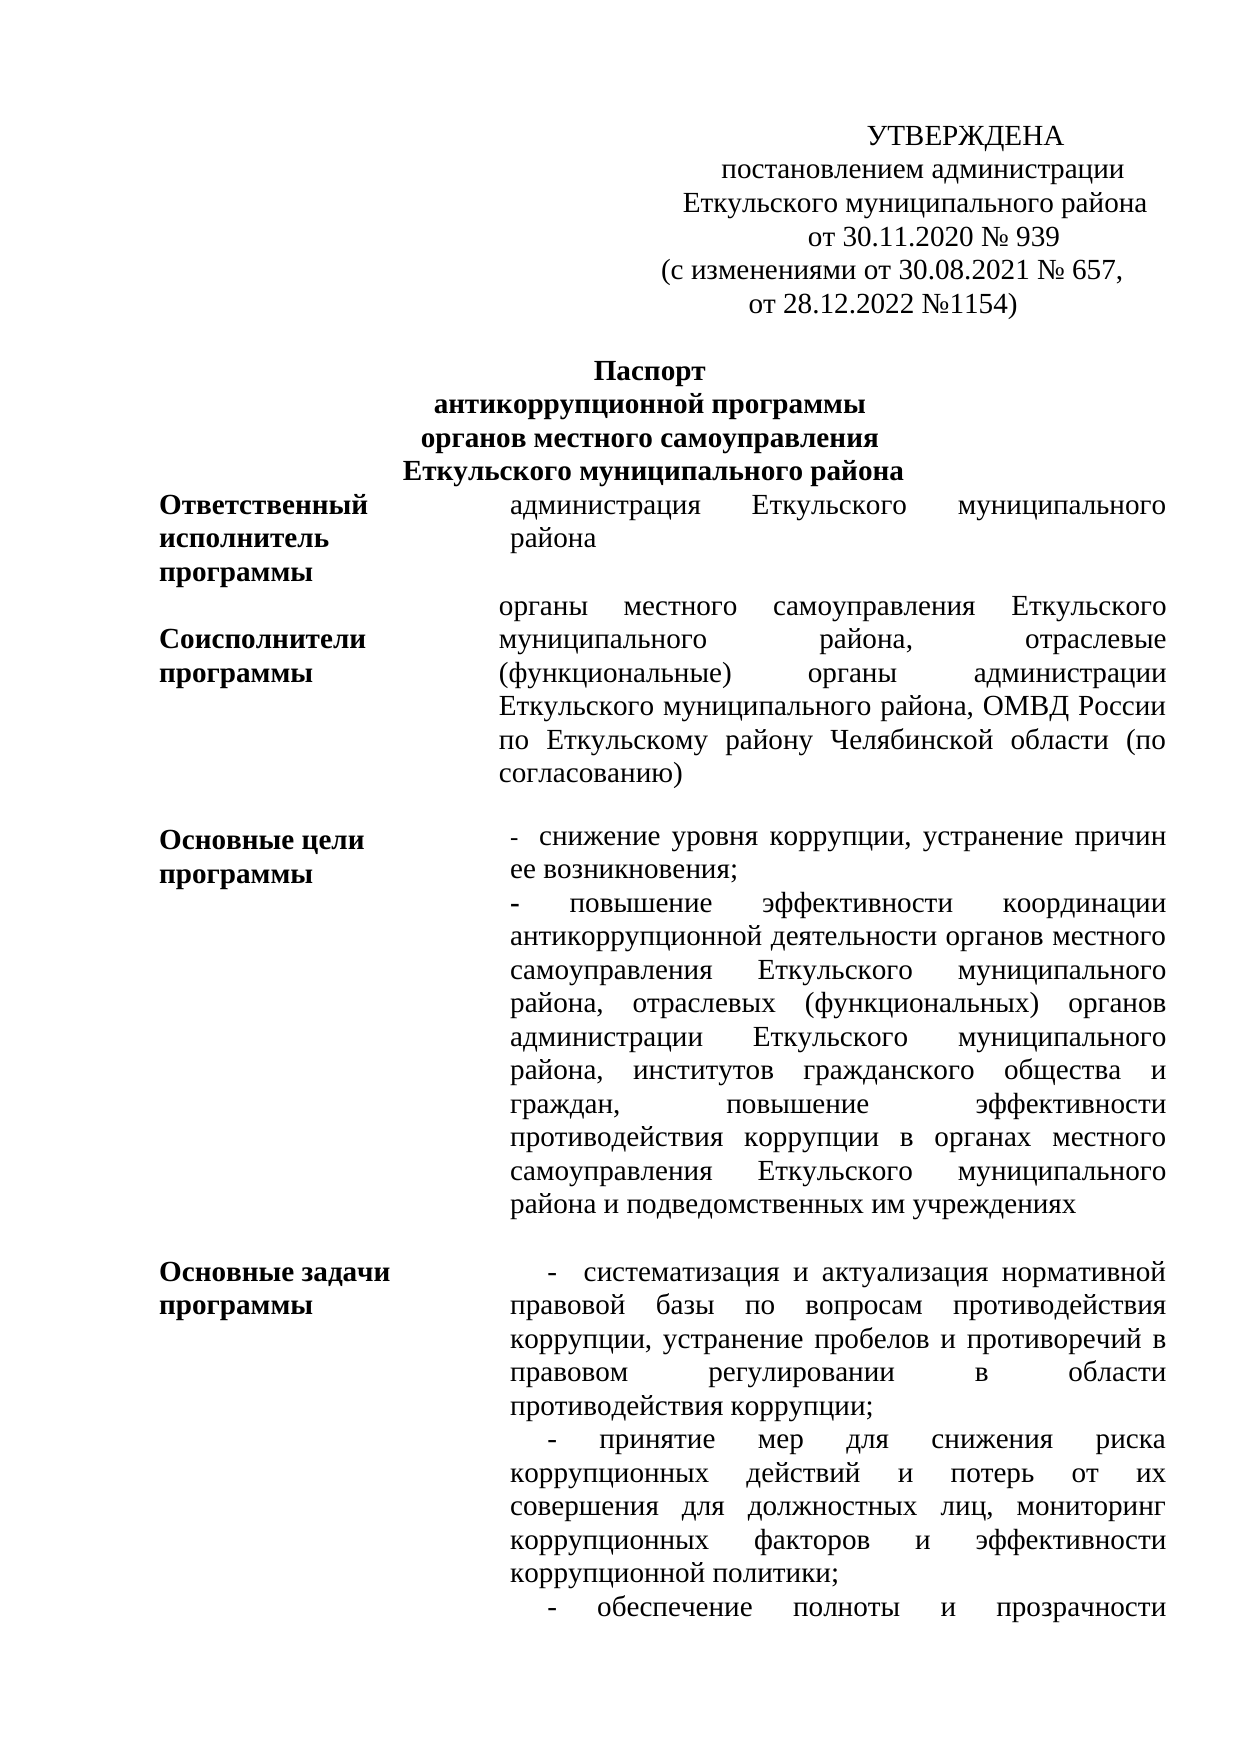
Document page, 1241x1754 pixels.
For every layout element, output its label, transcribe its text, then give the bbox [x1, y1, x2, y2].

text от 28.12.2022 №1154) [354, 286, 1152, 319]
text Еткульского муниципального района [148, 453, 1152, 487]
text УТВЕРЖДЕНА [148, 118, 1152, 152]
table_cell Основные цели программы [148, 789, 499, 1220]
text Еткульского муниципального района [354, 185, 1152, 219]
text постановлением администрации [354, 152, 1152, 185]
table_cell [499, 1220, 1178, 1623]
text антикоррупционной программы [148, 386, 1152, 420]
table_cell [148, 1220, 499, 1623]
table_cell органы местного самоуправления Еткульского муниципального района, отраслевые (функциональные) органы администрации Еткульского муниципального района, ОМВД России по Еткульскому району Челябинской области (по согласованию) [499, 588, 1178, 789]
text органов местного самоуправления [148, 420, 1152, 453]
table_cell Соисполнители программы [148, 588, 499, 789]
text от 30.11.2020 № 939 [354, 219, 1152, 252]
table_header администрация Еткульского муниципального района [499, 487, 1178, 588]
table_cell - снижение уровня коррупции, устранение причин ее возникновения; - повышение эффективности координации антикоррупционной деятельности органов местного самоуправления Еткульского муниципального района, отраслевых (функциональных) органов администрации Еткульского муниципального района, институтов гражданского общества и граждан, повышение эффективности противодействия коррупции в органах местного самоуправления Еткульского муниципального района и подведомственных им учреждениях [499, 789, 1178, 1220]
table_header Ответственный исполнитель программы [148, 487, 499, 588]
text (с изменениями от 30.08.2021 № 657, [354, 252, 1152, 286]
text Паспорт [148, 353, 1152, 386]
